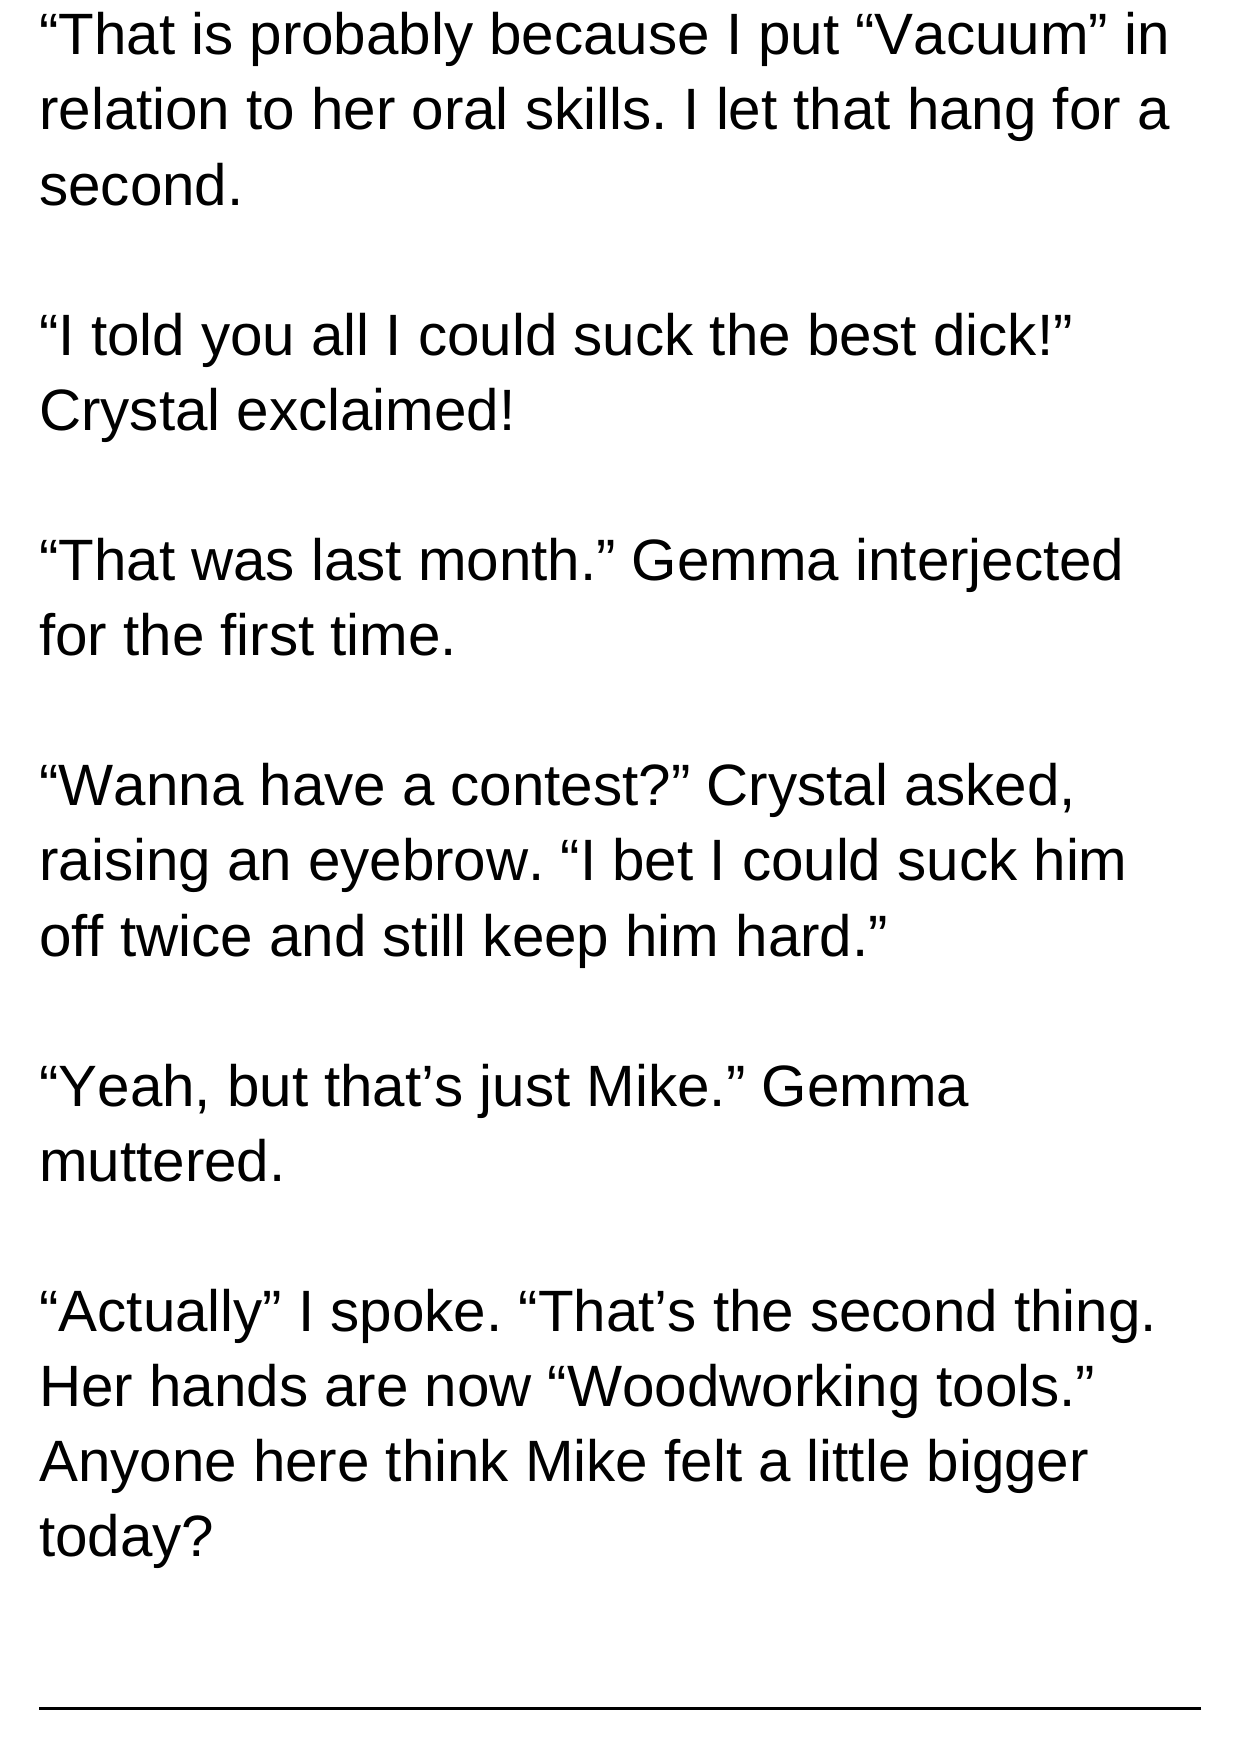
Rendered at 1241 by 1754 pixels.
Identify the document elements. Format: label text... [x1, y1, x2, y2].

text “Wanna have a contest?” Crystal asked, raising an eyebrow. “I bet I could suck him off twice and still keep him hard.” [39, 751, 1201, 968]
text “Actually” I spoke. “That’s the second thing. Her hands are now “Woodworking tools.” Anyone here think Mike felt a little bigger today? [39, 1277, 1201, 1569]
text “Yeah, but that’s just Mike.” Gemma muttered. [39, 1051, 1201, 1194]
text “I told you all I could suck the best dick!” Crystal exclaimed! [39, 300, 1201, 443]
text “That was last month.” Gemma interjected for the first time. [39, 526, 1201, 668]
text “That is probably because I put “Vacuum” in relation to her oral skills. I let that hang for a second. [39, 0, 1201, 217]
